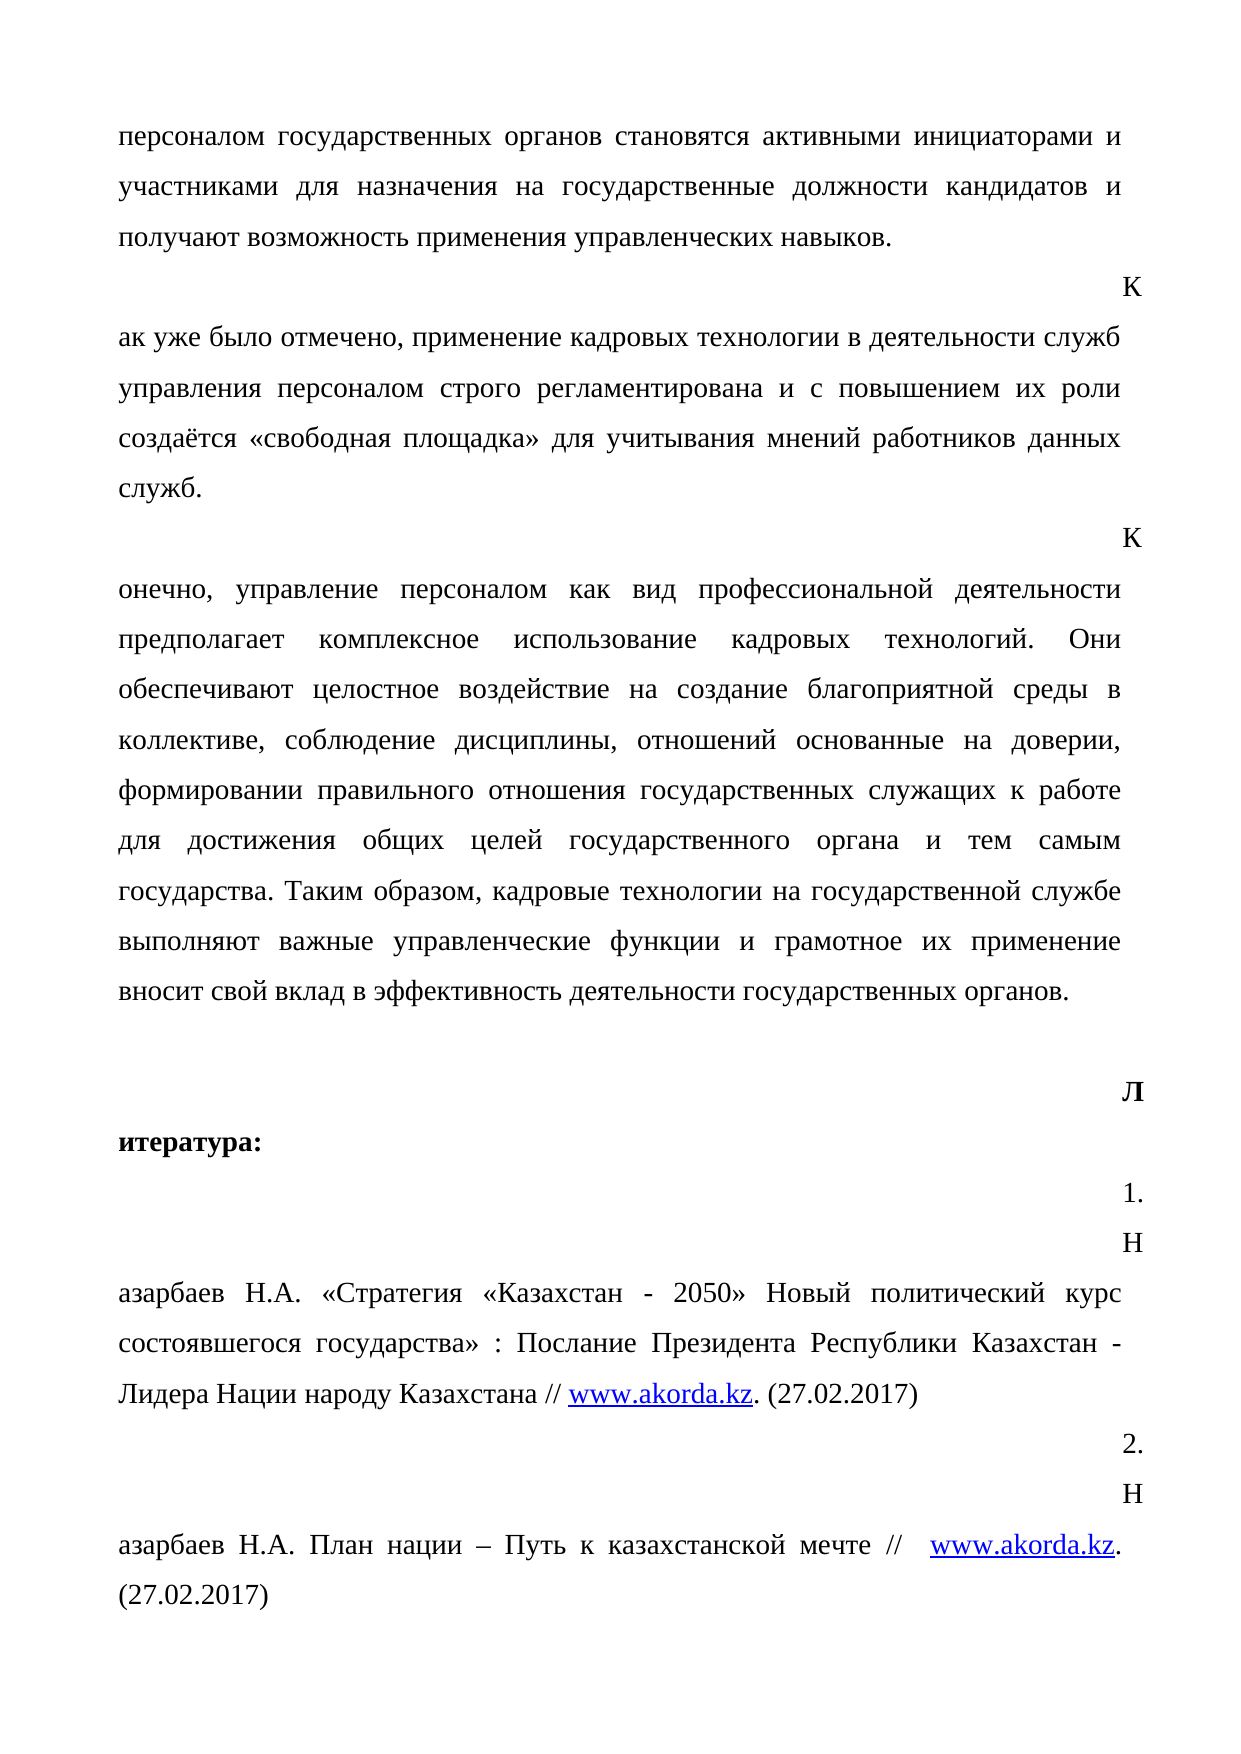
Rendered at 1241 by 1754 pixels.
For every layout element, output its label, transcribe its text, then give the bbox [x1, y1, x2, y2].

list Назарбаев Н.А. «Стратегия «Казахстан - 2050» Новый политический курс состоявшегося государства» : Послание Президента Республики Казахстан - Лидера Нации народу Казахстана // www.akorda.kz. (27.02.2017) [118, 1175, 1122, 1409]
text Как уже было отмечено, применение кадровых технологии в деятельности служб управления персоналом строго регламентирована и с повышением их роли создаётся «свободная площадка» для учитывания мнений работников данных служб. [118, 269, 1122, 504]
list Назарбаев Н.А. План нации – Путь к казахстанской мечте // www.akorda.kz. (27.02.2017) [118, 1426, 1122, 1611]
text Конечно, управление персоналом как вид профессиональной деятельности предполагает комплексное использование кадровых технологий. Они обеспечивают целостное воздействие на создание благоприятной среды в коллективе, соблюдение дисциплины, отношений основанные на доверии, формировании правильного отношения государственных служащих к работе для достижения общих целей государственного органа и тем самым государства. Таким образом, кадровые технологии на государственной службе выполняют важные управленческие функции и грамотное их применение вносит свой вклад в эффективность деятельности государственных органов. [118, 521, 1122, 1007]
text Литература: [118, 1074, 1122, 1158]
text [118, 118, 1122, 252]
